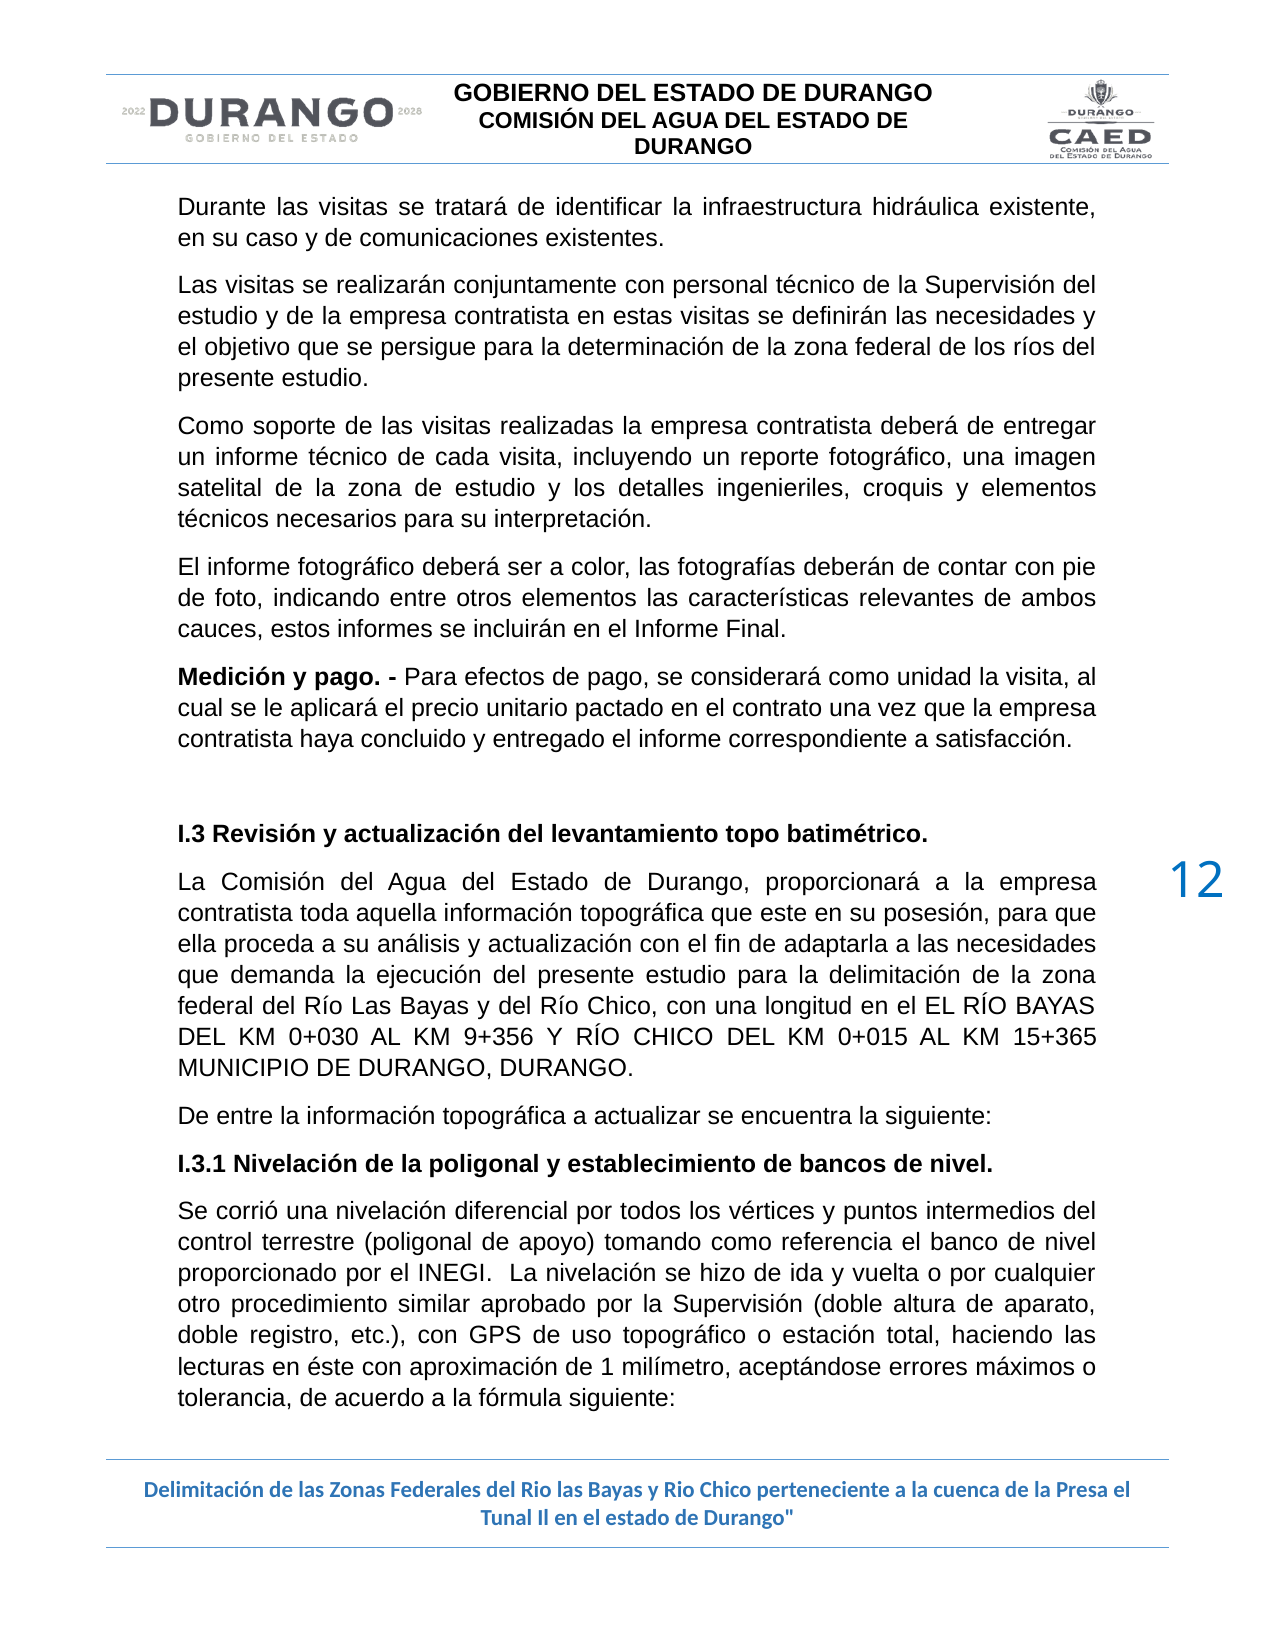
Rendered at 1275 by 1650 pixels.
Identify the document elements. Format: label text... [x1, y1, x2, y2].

picture [1043, 77, 1158, 161]
picture [117, 88, 426, 149]
text Se corrió una nivelación diferencial por todos los vértices y puntos intermedios del control terrestre (poligonal de apoyo) tomando como referencia el banco de nivel proporcionado por el INEGI. La nivelación se hizo de ida y vuelta o por cualquier otro procedimiento similar aprobado por la Supervisión (doble altura de aparato, doble registro, etc.), con GPS de uso topográfico o estación total, haciendo las lecturas en éste con aproximación de 1 milímetro, aceptándose errores máximos o tolerancia, de acuerdo a la fórmula siguiente: [177, 1196, 1098, 1411]
text Como soporte de las visitas realizadas la empresa contratista deberá de entregar un informe técnico de cada visita, incluyendo un reporte fotográfico, una imagen satelital de la zona de estudio y los detalles ingenieriles, croquis y elementos técnicos necesarios para su interpretación. [177, 411, 1098, 533]
text De entre la información topográfica a actualizar se encuentra la siguiente: [177, 1101, 1098, 1129]
text Durante las visitas se tratará de identificar la infraestructura hidráulica existente, en su caso y de comunicaciones existentes. [177, 191, 1098, 251]
text I.3 Revisión y actualización del levantamiento topo batimétrico. [177, 819, 1098, 848]
text Las visitas se realizarán conjuntamente con personal técnico de la Supervisión del estudio y de la empresa contratista en estas visitas se definirán las necesidades y el objetivo que se persigue para la determinación de la zona federal de los ríos del presente estudio. [177, 270, 1098, 392]
text Medición y pago. - Para efectos de pago, se considerará como unidad la visita, al cual se le aplicará el precio unitario pactado en el contrato una vez que la empresa contratista haya concluido y entregado el informe correspondiente a satisfacción. [177, 662, 1098, 752]
text El informe fotográfico deberá ser a color, las fotografías deberán de contar con pie de foto, indicando entre otros elementos las características relevantes de ambos cauces, estos informes se incluirán en el Informe Final. [177, 552, 1098, 643]
text La Comisión del Agua del Estado de Durango, proporcionará a la empresa contratista toda aquella información topográfica que este en su posesión, para que ella proceda a su análisis y actualización con el fin de adaptarla a las necesidades que demanda la ejecución del presente estudio para la delimitación de la zona federal del Río Las Bayas y del Río Chico, con una longitud en el EL RÍO BAYAS DEL KM 0+030 AL KM 9+356 Y RÍO CHICO DEL KM 0+015 AL KM 15+365 MUNICIPIO DE DURANGO, DURANGO. [177, 867, 1098, 1082]
text I.3.1 Nivelación de la poligonal y establecimiento de bancos de nivel. [177, 1148, 1098, 1177]
